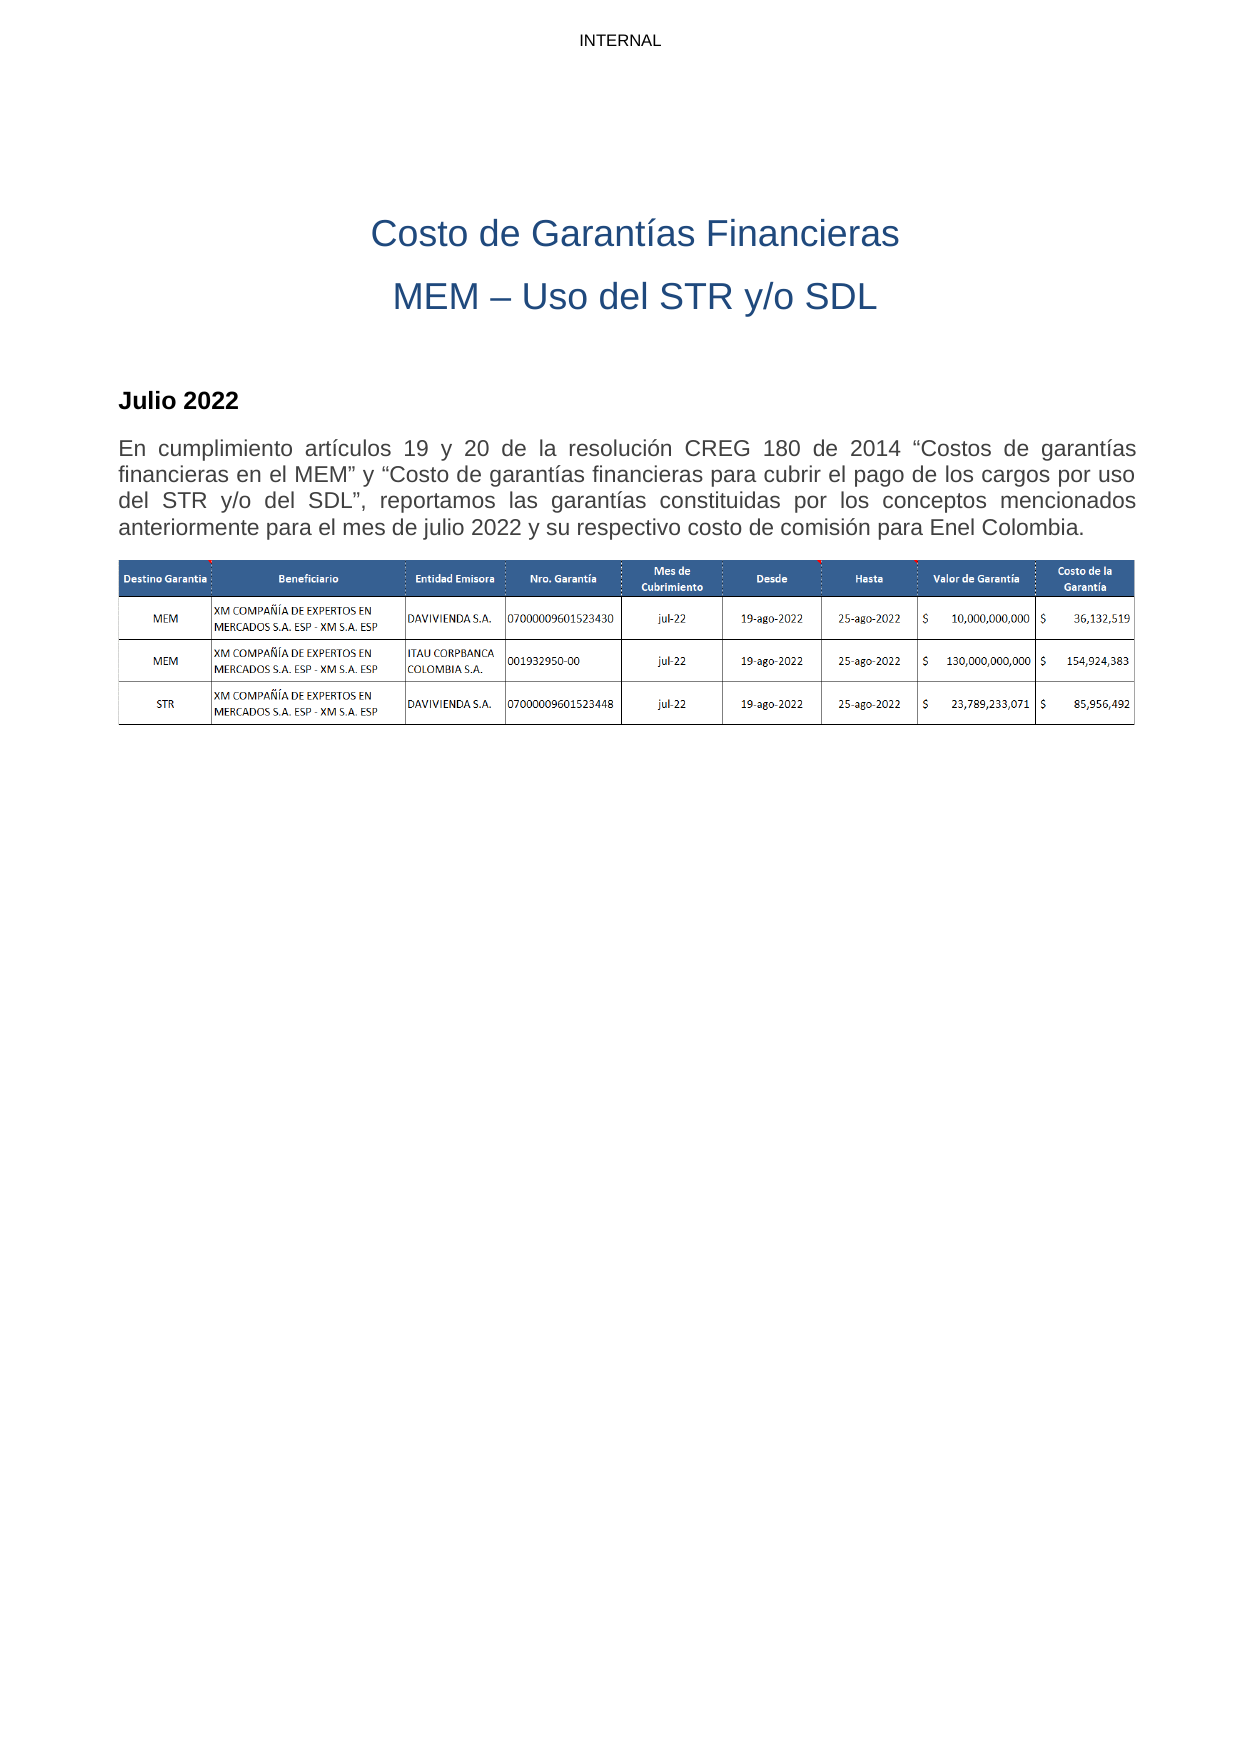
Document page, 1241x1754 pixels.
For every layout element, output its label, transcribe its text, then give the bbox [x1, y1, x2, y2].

text Julio 2022 [118, 386, 1137, 414]
text Costo de Garantías Financieras [148, 211, 1122, 254]
picture [118, 560, 1135, 725]
text MEM – Uso del STR y/o SDL [148, 274, 1122, 317]
text En cumplimiento artículos 19 y 20 de la resolución CREG 180 de 2014 “Costos de garantías financieras en el MEM” y “Costo de garantías financieras para cubrir el pago de los cargos por uso del STR y/o del SDL”, reportamos las garantías constituidas por los conceptos mencionados anteriormente para el mes de julio 2022 y su respectivo costo de comisión para Enel Colombia. [118, 513, 1137, 540]
